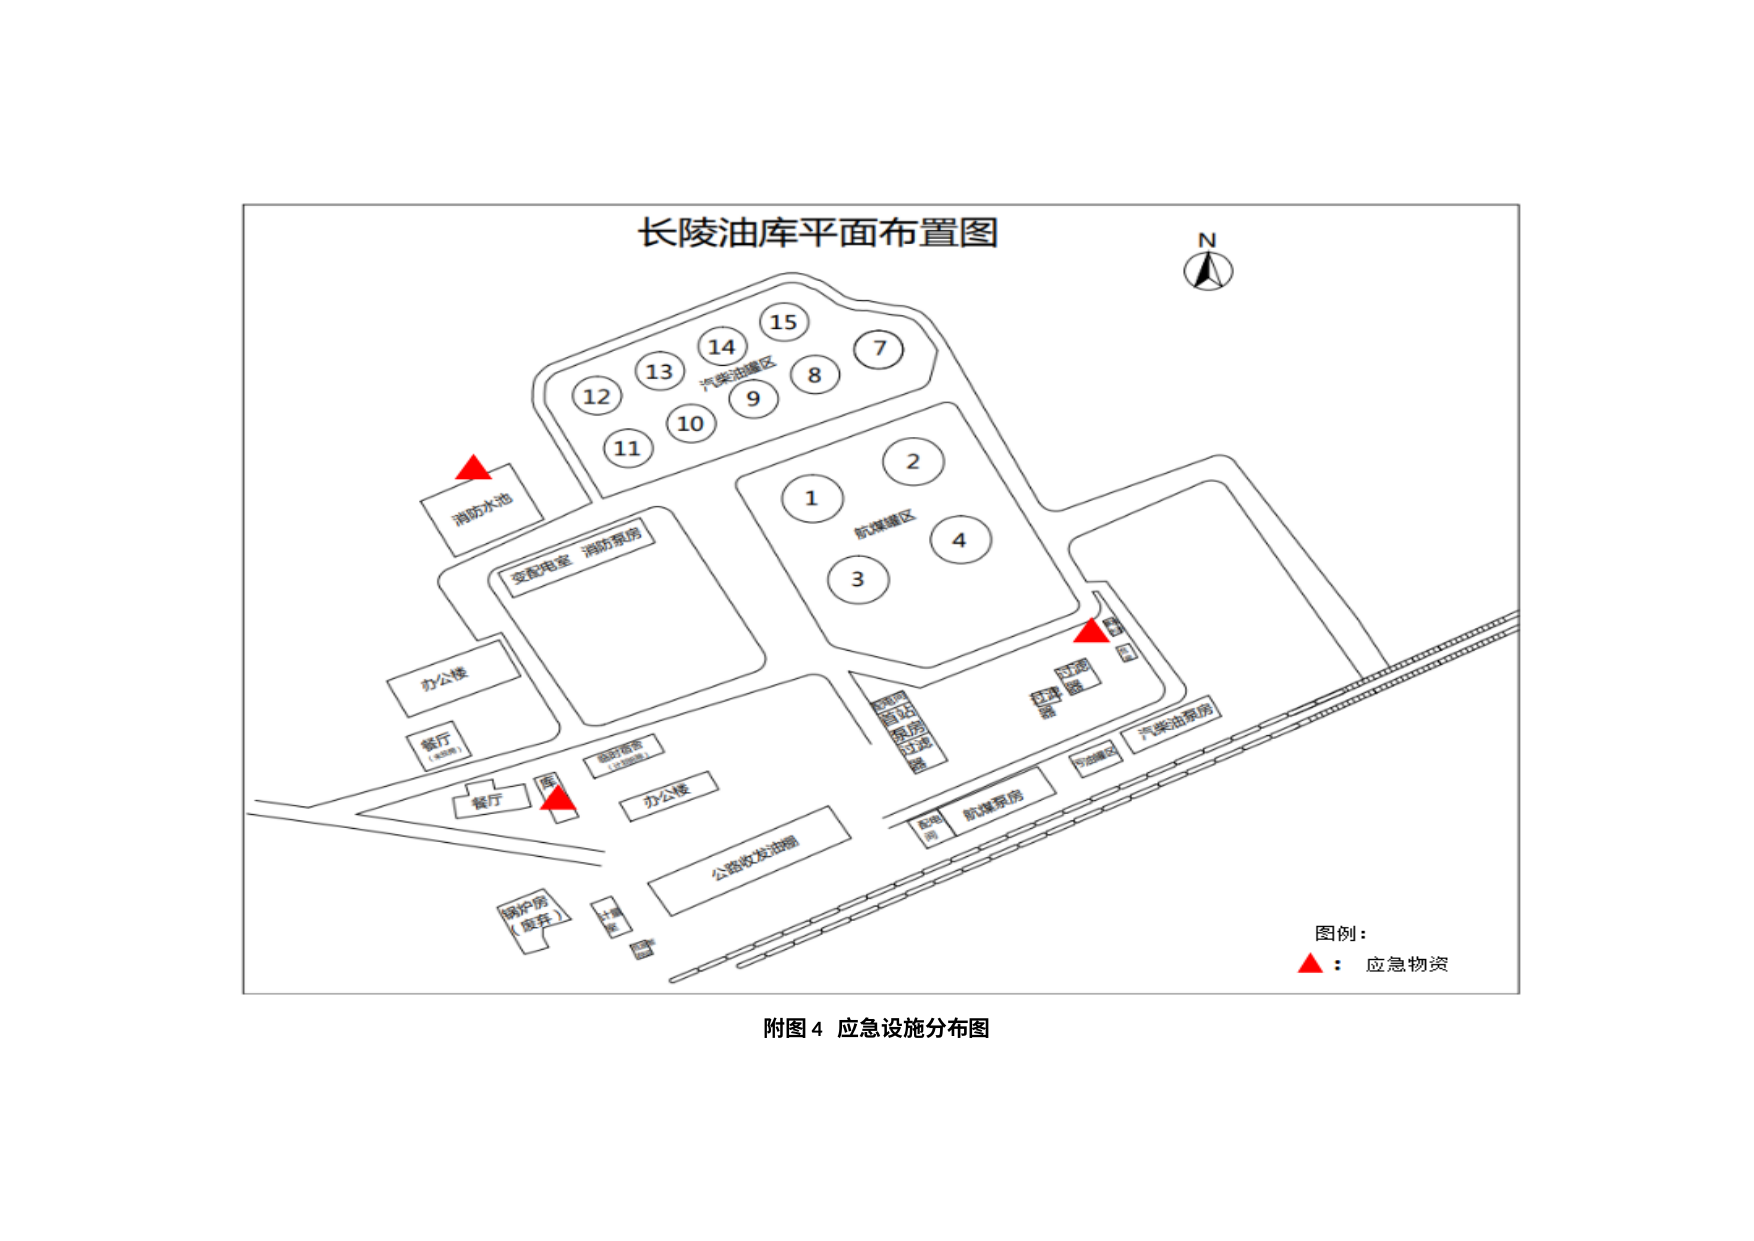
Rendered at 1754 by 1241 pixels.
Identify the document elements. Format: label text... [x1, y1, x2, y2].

picture [214, 197, 1540, 1001]
text 附图4 应急设施分布图 [150, 1010, 1604, 1043]
